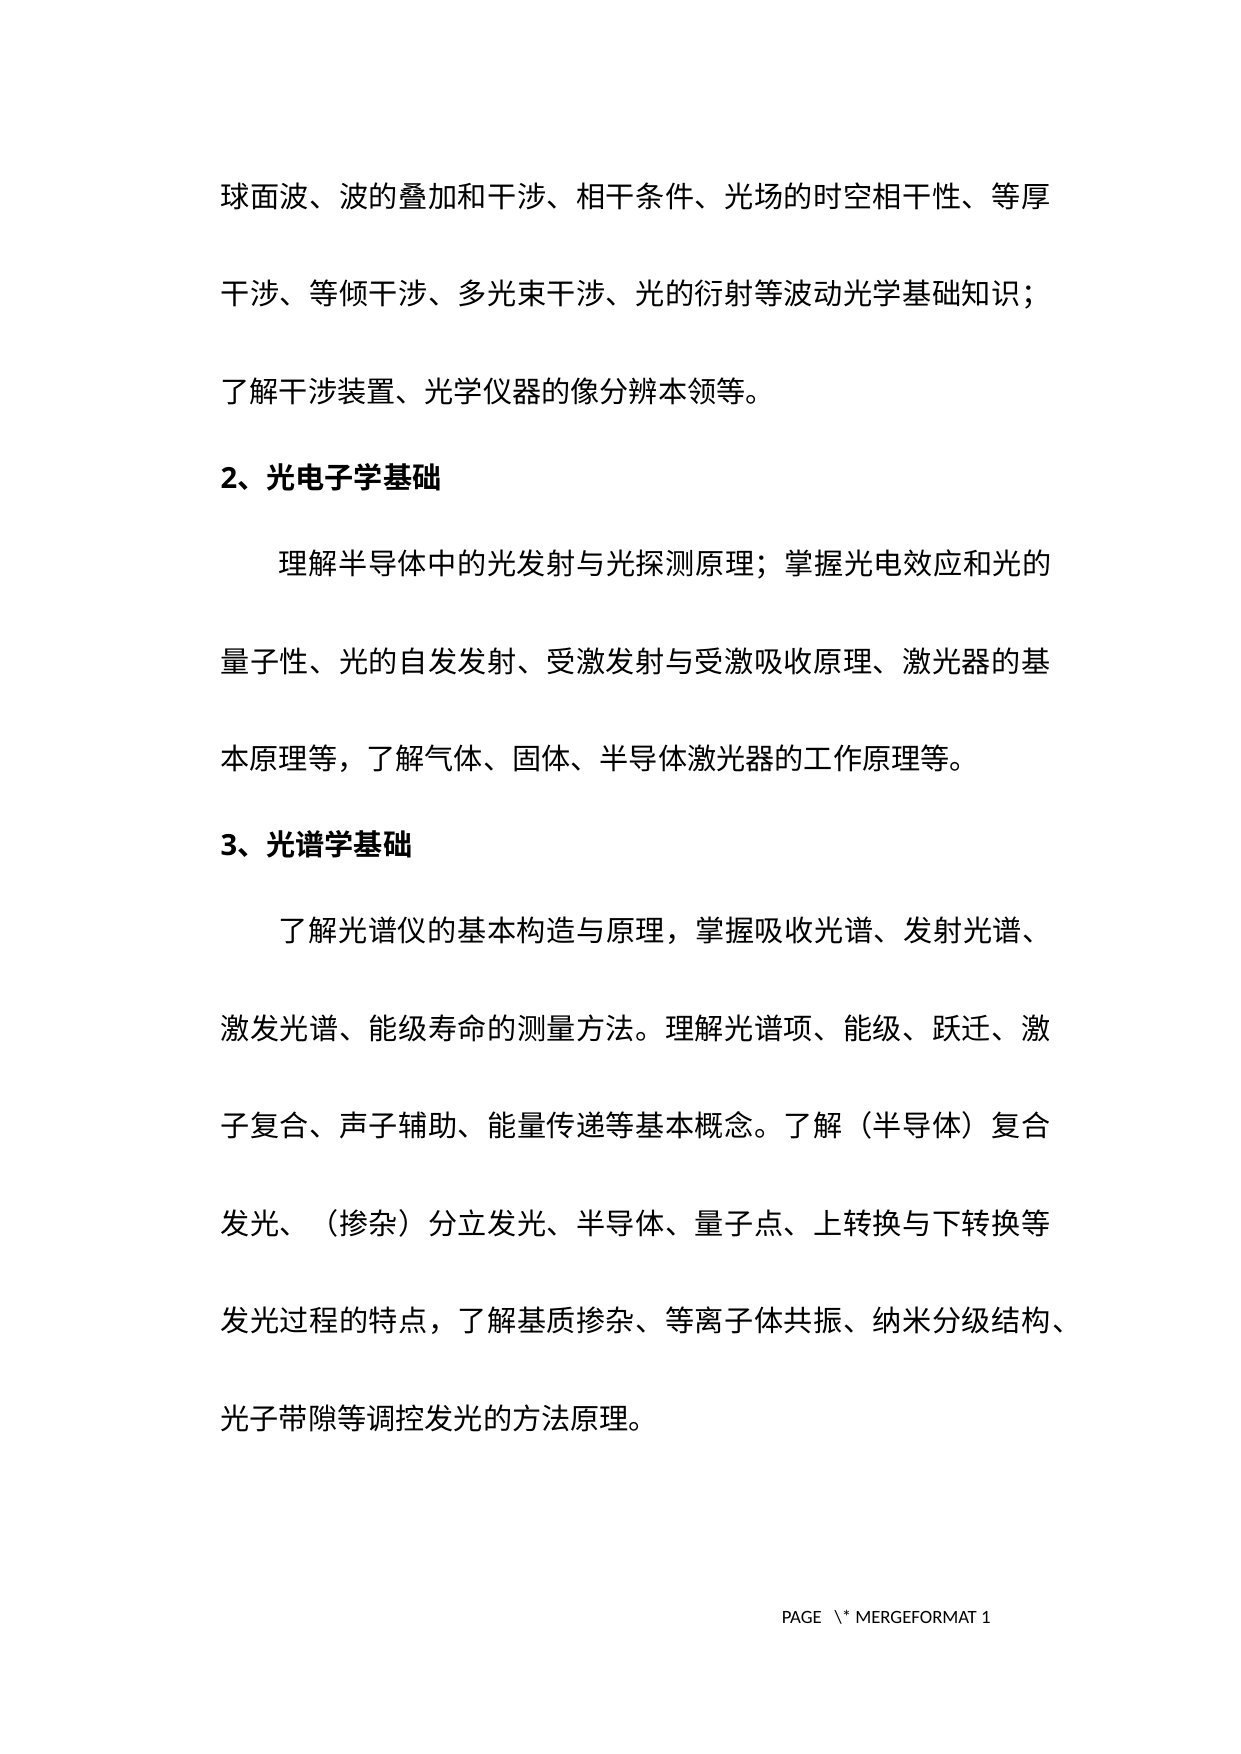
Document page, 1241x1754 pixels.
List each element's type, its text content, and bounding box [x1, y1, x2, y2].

text 理解半导体中的光发射与光探测原理；掌握光电效应和光的量子性、光的自发发射、受激发射与受激吸收原理、激光器的基本原理等，了解气体、固体、半导体激光器的工作原理等。 [220, 529, 1053, 789]
list 光电子学基础 [220, 443, 1053, 508]
text 了解光谱仪的基本构造与原理，掌握吸收光谱、发射光谱、激发光谱、能级寿命的测量方法。理解光谱项、能级、跃迁、激子复合、声子辅助、能量传递等基本概念。了解（半导体）复合发光、（掺杂）分立发光、半导体、量子点、上转换与下转换等发光过程的特点，了解基质掺杂、等离子体共振、纳米分级结构、光子带隙等调控发光的方法原理。 [220, 897, 1053, 1449]
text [220, 162, 1053, 422]
list 光谱学基础 [220, 810, 1053, 875]
